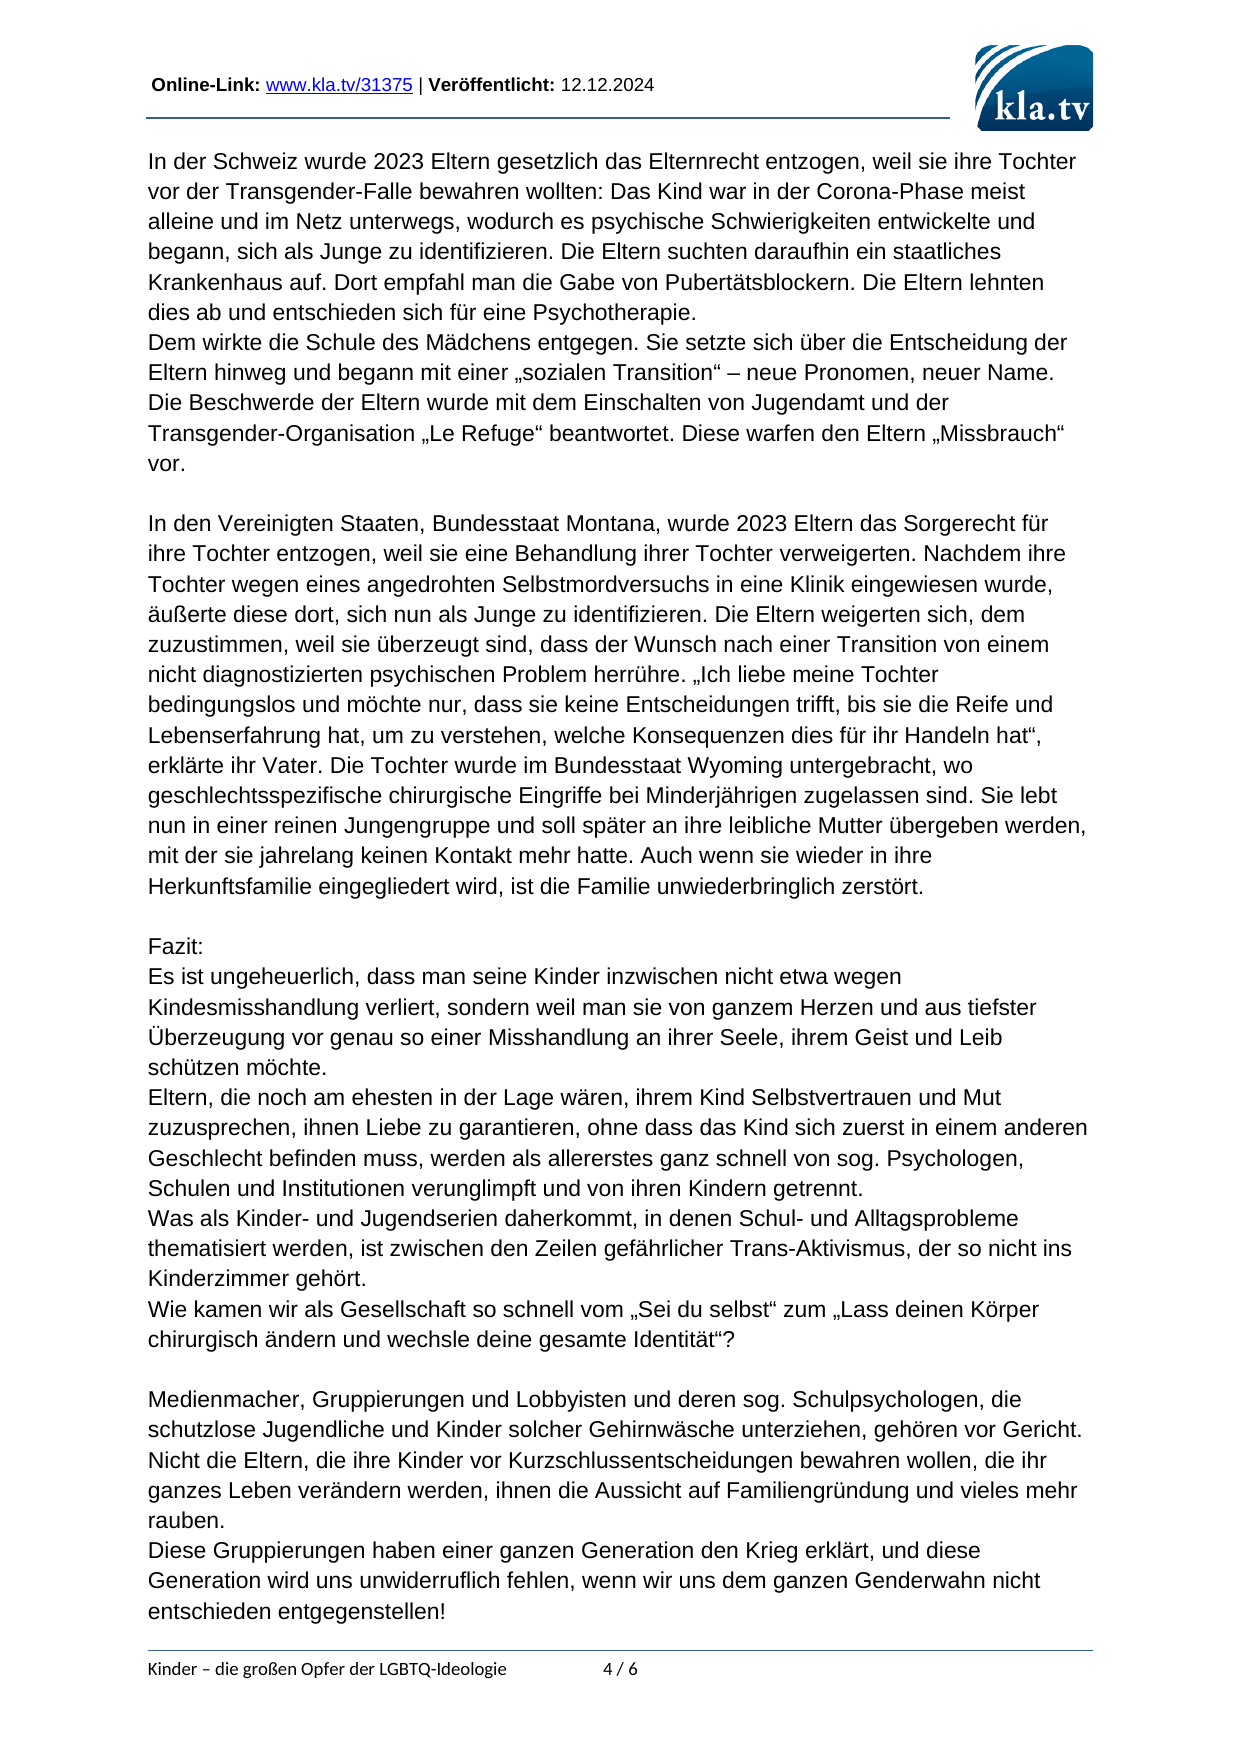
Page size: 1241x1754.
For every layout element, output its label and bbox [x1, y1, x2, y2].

text [148, 148, 1093, 1624]
